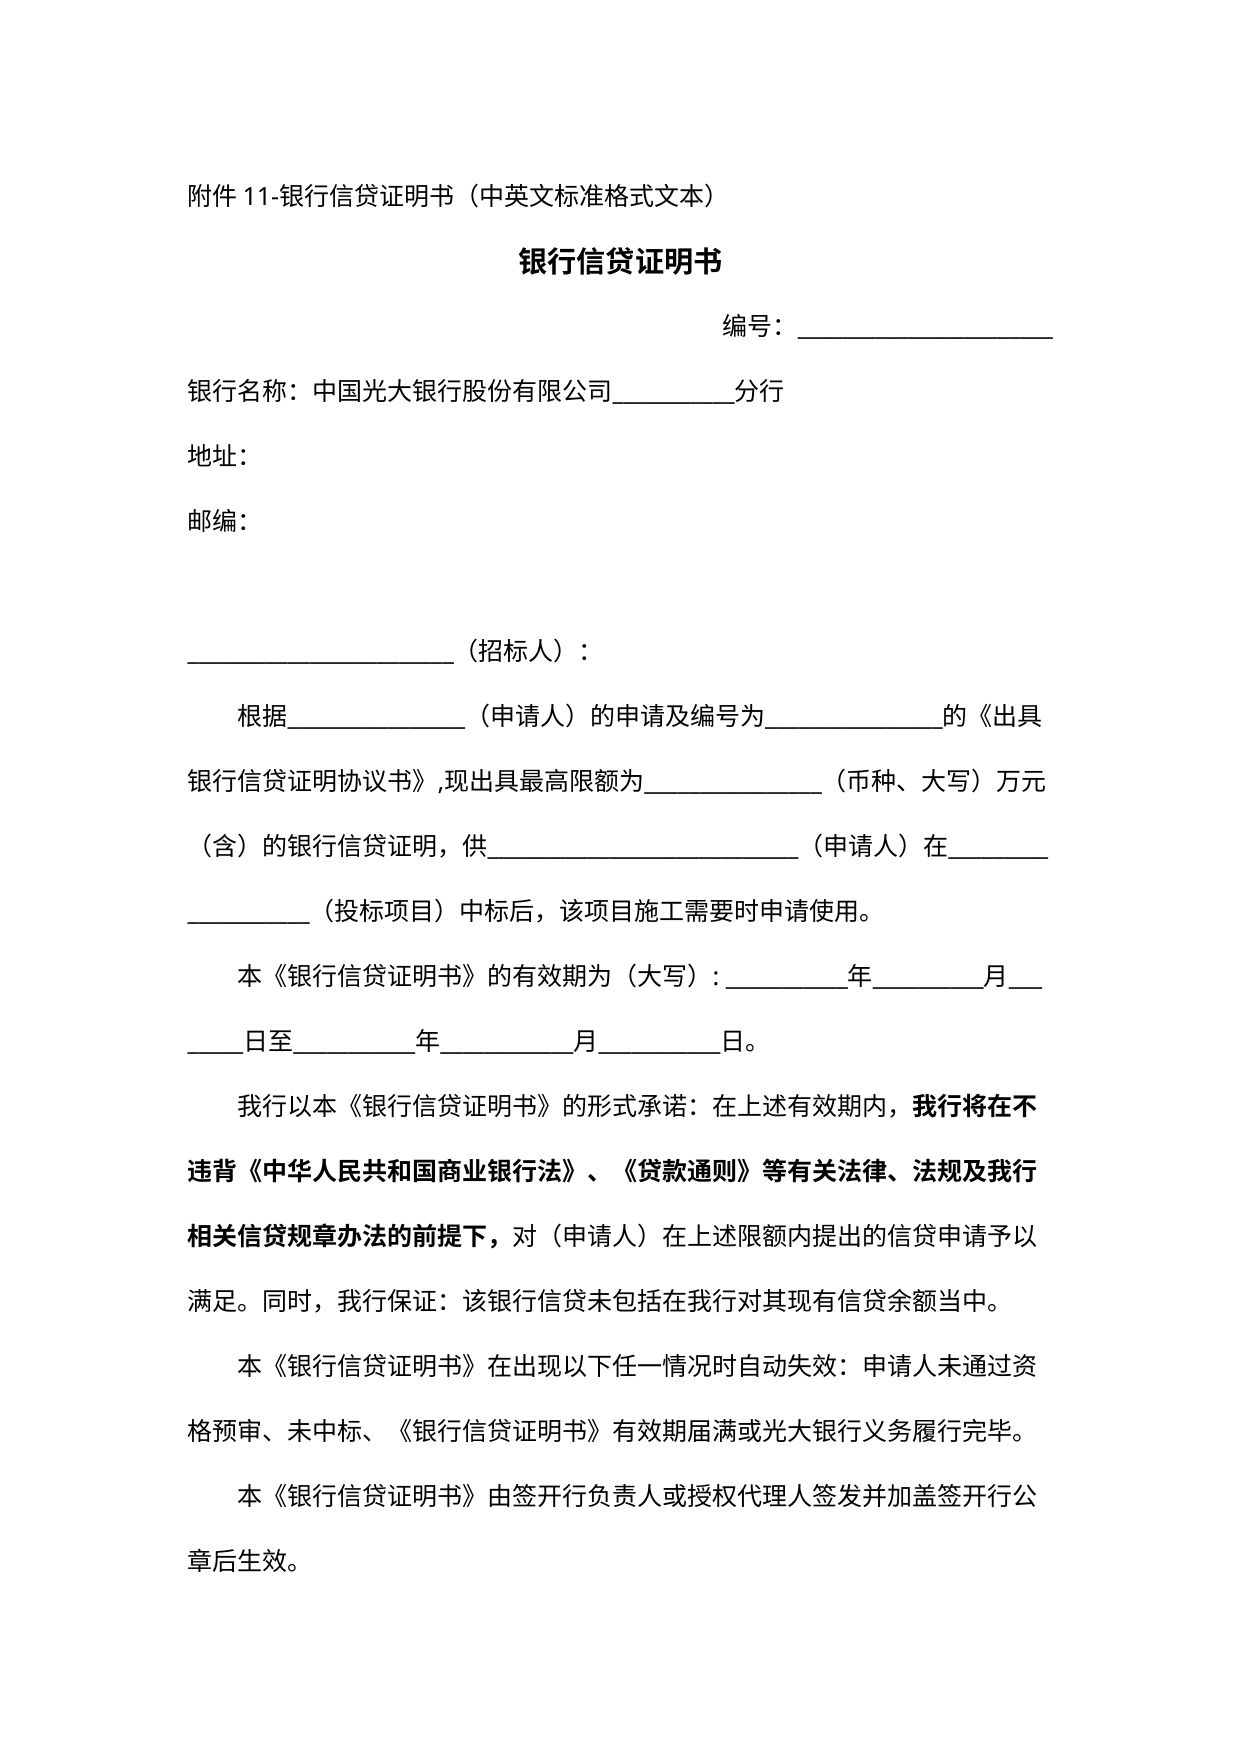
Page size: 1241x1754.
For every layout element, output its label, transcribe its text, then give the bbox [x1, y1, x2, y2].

text 编号：_______________________ [187, 292, 1053, 357]
text 银行名称：中国光大银行股份有限公司___________分行 [187, 357, 1053, 422]
text 根据________________（申请人）的申请及编号为________________的《出具银行信贷证明协议书》,现出具最高限额为________________（币种、大写）万元（含）的银行信贷证明，供____________________________（申请人）在____________________（投标项目）中标后，该项目施工需要时申请使用。 [187, 682, 1053, 942]
text 银行信贷证明书 [187, 227, 1053, 292]
text 本《银行信贷证明书》由签开行负责人或授权代理人签发并加盖签开行公章后生效。 [187, 1462, 1053, 1592]
text ________________________（招标人）： [187, 617, 1053, 682]
text 本《银行信贷证明书》在出现以下任一情况时自动失效：申请人未通过资格预审、未中标、《银行信贷证明书》有效期届满或光大银行义务履行完毕。 [187, 1332, 1053, 1462]
subtitle 附件11-银行信贷证明书（中英文标准格式文本） [187, 162, 1053, 227]
text 我行以本《银行信贷证明书》的形式承诺：在上述有效期内，我行将在不违背《中华人民共和国商业银行法》、《贷款通则》等有关法律、法规及我行相关信贷规章办法的前提下，对（申请人）在上述限额内提出的信贷申请予以满足。同时，我行保证：该银行信贷未包括在我行对其现有信贷余额当中。 [187, 1072, 1053, 1332]
text 本《银行信贷证明书》的有效期为（大写）: ___________年__________月________日至___________年____________月___________日。 [187, 942, 1053, 1072]
text 地址： [187, 422, 1053, 487]
text 邮编： [187, 487, 1053, 552]
